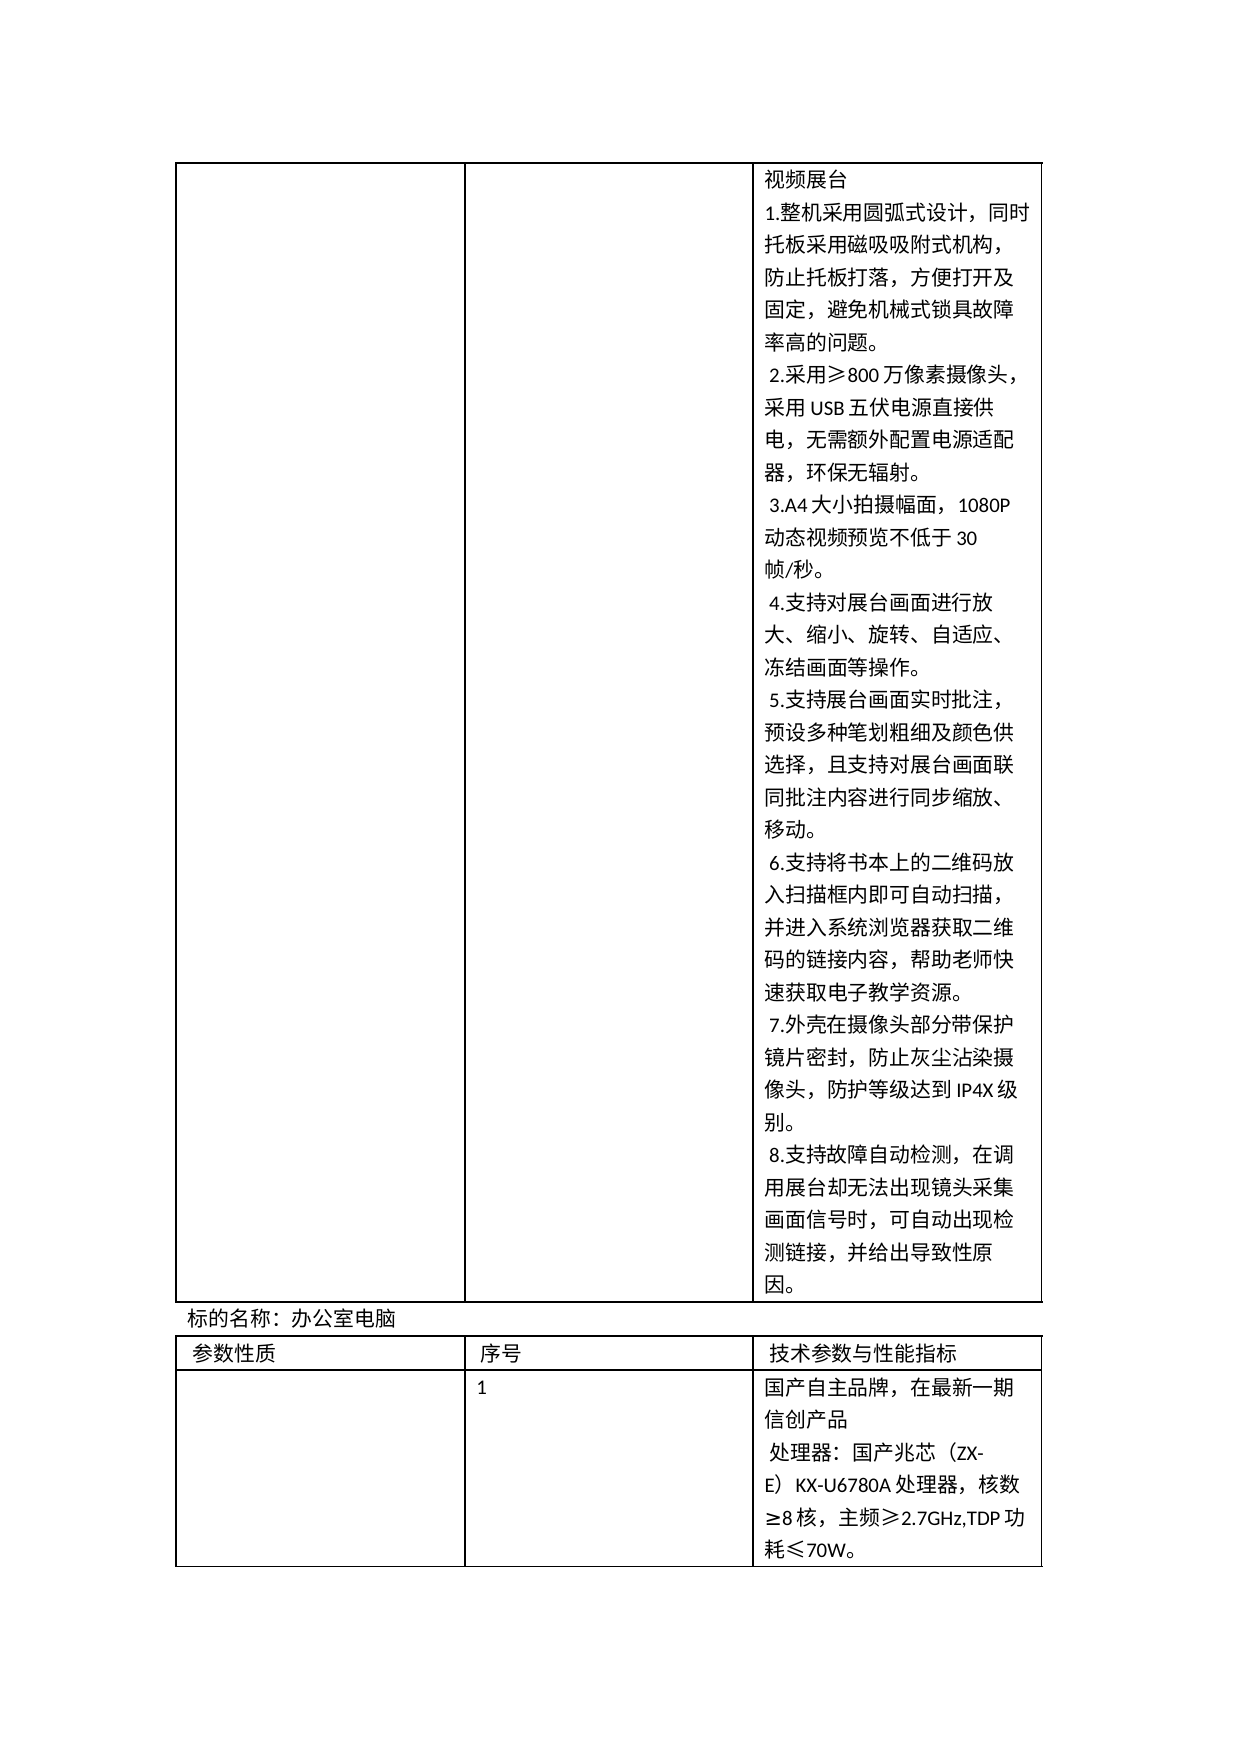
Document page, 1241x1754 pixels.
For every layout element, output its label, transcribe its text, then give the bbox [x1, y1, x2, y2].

table_header 技术参数与性能指标 [754, 1337, 1041, 1369]
table_header 参数性质 [177, 1337, 464, 1369]
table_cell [754, 1371, 1041, 1566]
table_cell [177, 1371, 464, 1566]
text 标的名称：办公室电脑 [187, 1303, 1053, 1335]
table_header 序号 [466, 1337, 752, 1369]
table_cell 1 [466, 164, 752, 1301]
table_cell [177, 164, 464, 1301]
table_cell 1 [466, 1371, 752, 1566]
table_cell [754, 164, 1041, 1301]
